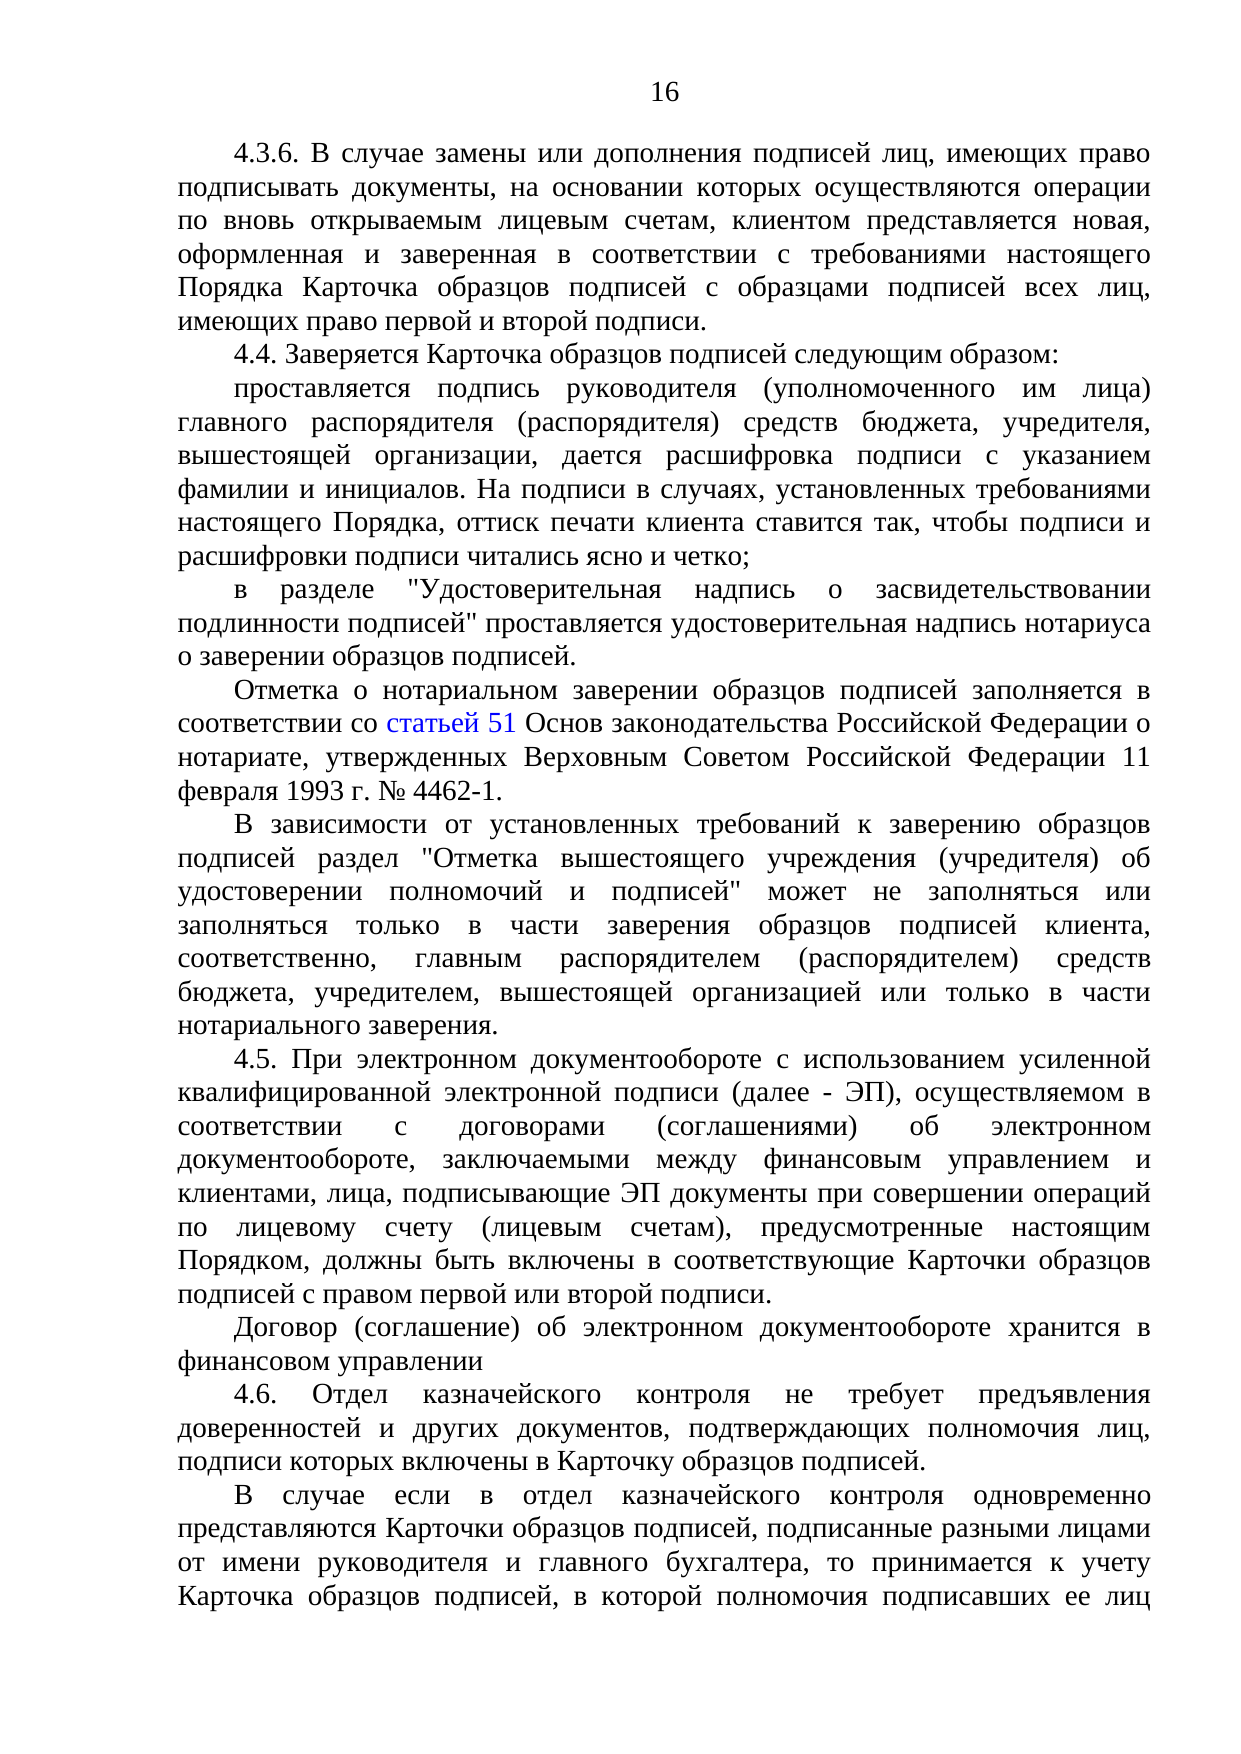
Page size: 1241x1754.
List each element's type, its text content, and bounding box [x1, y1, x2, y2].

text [177, 1477, 1152, 1611]
text в разделе "Удостоверительная надпись о засвидетельствовании подлинности подписей" проставляется удостоверительная надпись нотариуса о заверении образцов подписей. [177, 571, 1152, 672]
text 4.4. Заверяется Карточка образцов подписей следующим образом: [177, 337, 1152, 370]
text проставляется подпись руководителя (уполномоченного им лица) главного распорядителя (распорядителя) средств бюджета, учредителя, вышестоящей организации, дается расшифровка подписи с указанием фамилии и инициалов. На подписи в случаях, установленных требованиями настоящего Порядка, оттиск печати клиента ставится так, чтобы подписи и расшифровки подписи читались ясно и четко; [177, 370, 1152, 571]
text В зависимости от установленных требований к заверению образцов подписей раздел "Отметка вышестоящего учреждения (учредителя) об удостоверении полномочий и подписей" может не заполняться или заполняться только в части заверения образцов подписей клиента, соответственно, главным распорядителем (распорядителем) средств бюджета, учредителем, вышестоящей организацией или только в части нотариального заверения. [177, 806, 1152, 1041]
text 4.3.6. В случае замены или дополнения подписей лиц, имеющих право подписывать документы, на основании которых осуществляются операции по вновь открываемым лицевым счетам, клиентом представляется новая, оформленная и заверенная в соответствии с требованиями настоящего Порядка Карточка образцов подписей с образцами подписей всех лиц, имеющих право первой и второй подписи. [177, 135, 1152, 337]
text 4.6. Отдел казначейского контроля не требует предъявления доверенностей и других документов, подтверждающих полномочия лиц, подписи которых включены в Карточку образцов подписей. [177, 1376, 1152, 1477]
text 4.5. При электронном документообороте с использованием усиленной квалифицированной электронной подписи (далее - ЭП), осуществляемом в соответствии с договорами (соглашениями) об электронном документообороте, заключаемыми между финансовым управлением и клиентами, лица, подписывающие ЭП документы при совершении операций по лицевому счету (лицевым счетам), предусмотренные настоящим Порядком, должны быть включены в соответствующие Карточки образцов подписей с правом первой или второй подписи. [177, 1041, 1152, 1309]
text Договор (соглашение) об электронном документообороте хранится в финансовом управлении [177, 1309, 1152, 1376]
text Отметка о нотариальном заверении образцов подписей заполняется в соответствии со статьей 51 Основ законодательства Российской Федерации о нотариате, утвержденных Верховным Советом Российской Федерации 11 февраля 1993 г. № 4462-1. [177, 672, 1152, 806]
